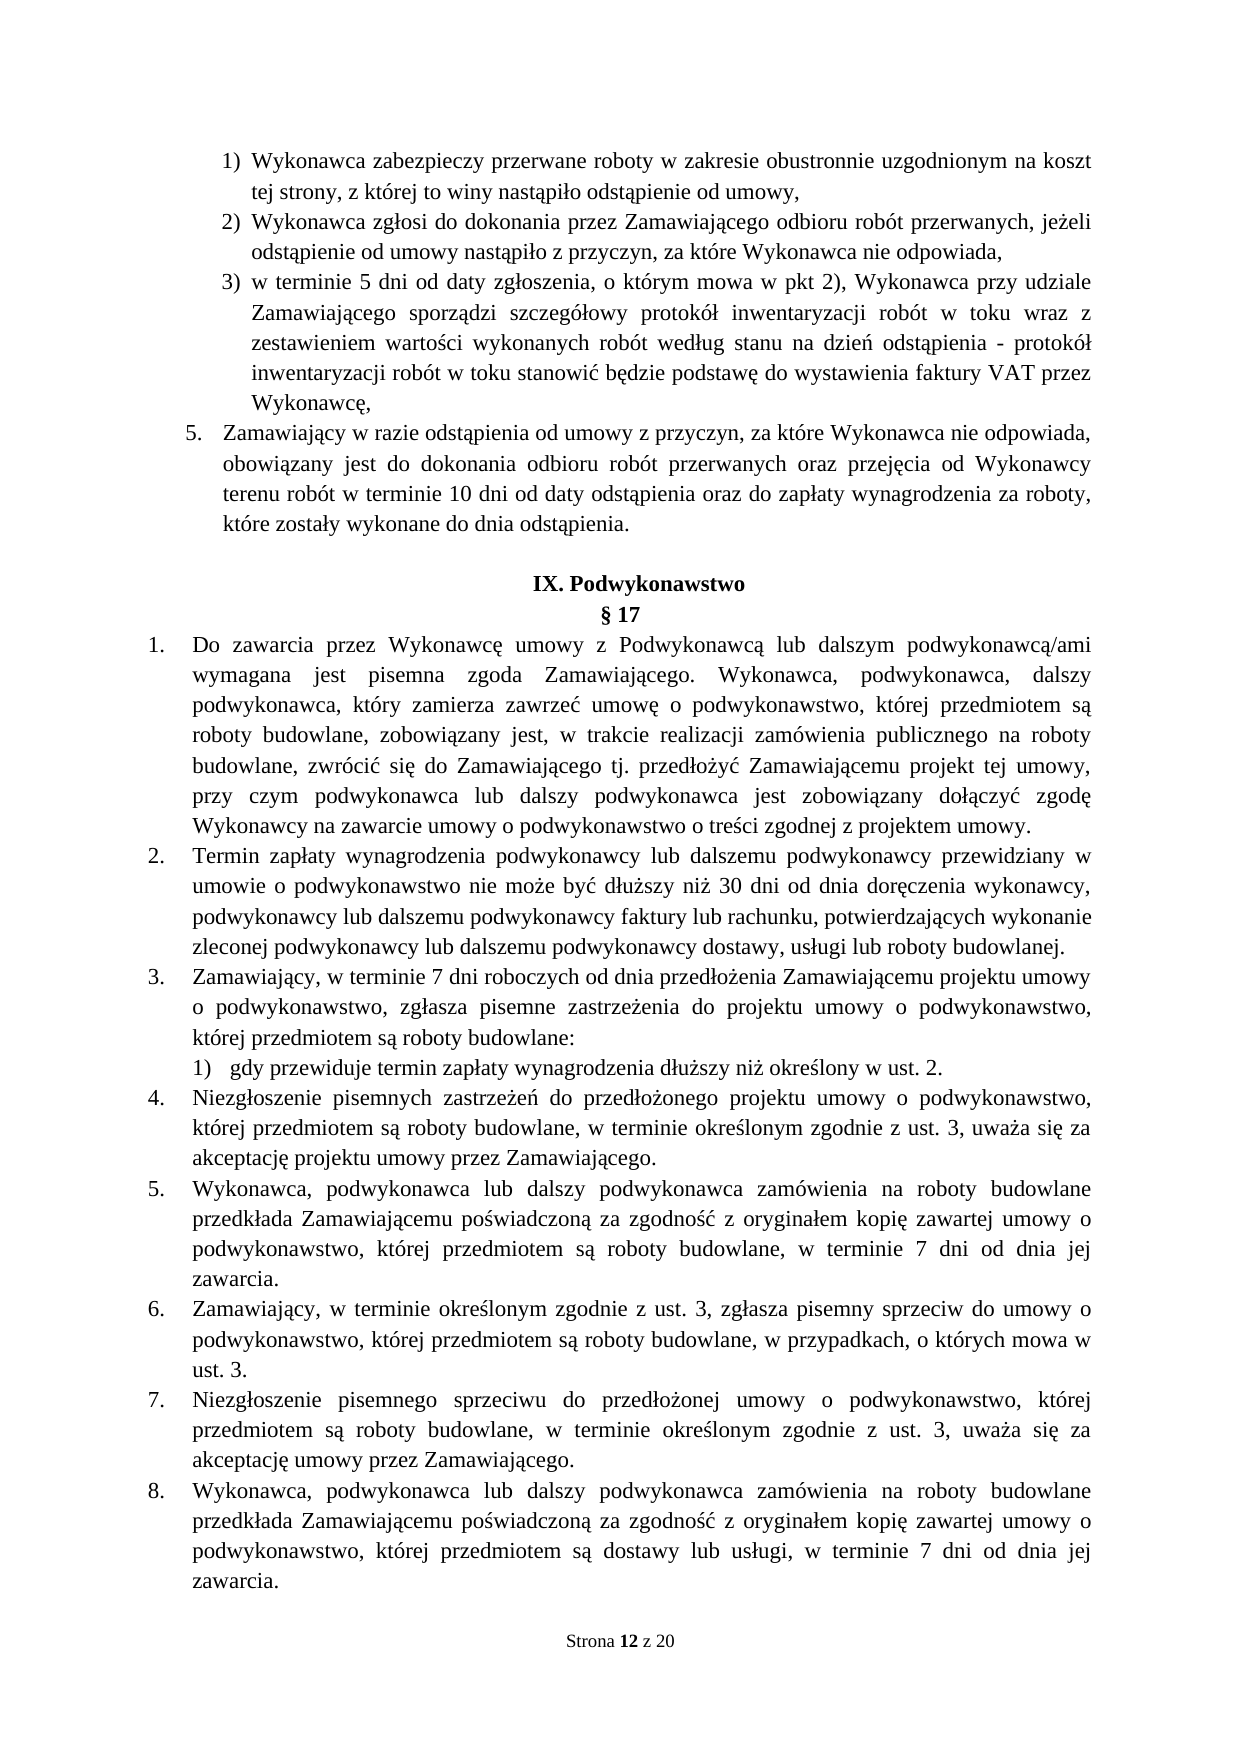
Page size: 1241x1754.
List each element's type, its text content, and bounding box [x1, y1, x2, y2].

list Niezgłoszenie pisemnego sprzeciwu do przedłożonej umowy o podwykonawstwo, której przedmiotem są roboty budowlane, w terminie określonym zgodnie z ust. 3, uważa się za akceptację umowy przez Zamawiającego. [148, 1386, 1093, 1473]
list Zamawiający, w terminie 7 dni roboczych od dnia przedłożenia Zamawiającemu projektu umowy o podwykonawstwo, zgłasza pisemne zastrzeżenia do projektu umowy o podwykonawstwo, której przedmiotem są roboty budowlane: [148, 963, 1093, 1050]
list Do zawarcia przez Wykonawcę umowy z Podwykonawcą lub dalszym podwykonawcą/ami wymagana jest pisemna zgoda Zamawiającego. Wykonawca, podwykonawca, dalszy podwykonawca, który zamierza zawrzeć umowę o podwykonawstwo, której przedmiotem są roboty budowlane, zobowiązany jest, w trakcie realizacji zamówienia publicznego na roboty budowlane, zwrócić się do Zamawiającego tj. przedłożyć Zamawiającemu projekt tej umowy, przy czym podwykonawca lub dalszy podwykonawca jest zobowiązany dołączyć zgodę Wykonawcy na zawarcie umowy o podwykonawstwo o treści zgodnej z projektem umowy. [148, 631, 1093, 838]
list Wykonawca, podwykonawca lub dalszy podwykonawca zamówienia na roboty budowlane przedkłada Zamawiającemu poświadczoną za zgodność z oryginałem kopię zawartej umowy o podwykonawstwo, której przedmiotem są dostawy lub usługi, w terminie 7 dni od dnia jej zawarcia. [148, 1477, 1093, 1594]
list Zamawiający, w terminie określonym zgodnie z ust. 3, zgłasza pisemny sprzeciw do umowy o podwykonawstwo, której przedmiotem są roboty budowlane, w przypadkach, o których mowa w ust. 3. [148, 1296, 1093, 1382]
list Wykonawca zgłosi do dokonania przez Zamawiającego odbioru robót przerwanych, jeżeli odstąpienie od umowy nastąpiło z przyczyn, za które Wykonawca nie odpowiada, [221, 208, 1093, 264]
text IX. Podwykonawstwo [166, 571, 1093, 597]
list Wykonawca zabezpieczy przerwane roboty w zakresie obustronnie uzgodnionym na koszt tej strony, z której to winy nastąpiło odstąpienie od umowy, [221, 148, 1093, 204]
text § 17 [148, 601, 1093, 627]
list Wykonawca, podwykonawca lub dalszy podwykonawca zamówienia na roboty budowlane przedkłada Zamawiającemu poświadczoną za zgodność z oryginałem kopię zawartej umowy o podwykonawstwo, której przedmiotem są roboty budowlane, w terminie 7 dni od dnia jej zawarcia. [148, 1175, 1093, 1292]
list Termin zapłaty wynagrodzenia podwykonawcy lub dalszemu podwykonawcy przewidziany w umowie o podwykonawstwo nie może być dłuższy niż 30 dni od dnia doręczenia wykonawcy, podwykonawcy lub dalszemu podwykonawcy faktury lub rachunku, potwierdzających wykonanie zleconej podwykonawcy lub dalszemu podwykonawcy dostawy, usługi lub roboty budowlanej. [148, 842, 1093, 959]
list Zamawiający w razie odstąpienia od umowy z przyczyn, za które Wykonawca nie odpowiada, obowiązany jest do dokonania odbioru robót przerwanych oraz przejęcia od Wykonawcy terenu robót w terminie 10 dni od daty odstąpienia oraz do zapłaty wynagrodzenia za roboty, które zostały wykonane do dnia odstąpienia. [185, 419, 1093, 536]
list gdy przewiduje termin zapłaty wynagrodzenia dłuższy niż określony w ust. 2. [192, 1054, 1093, 1080]
list w terminie 5 dni od daty zgłoszenia, o którym mowa w pkt 2), Wykonawca przy udziale Zamawiającego sporządzi szczegółowy protokół inwentaryzacji robót w toku wraz z zestawieniem wartości wykonanych robót według stanu na dzień odstąpienia - protokół inwentaryzacji robót w toku stanowić będzie podstawę do wystawienia faktury VAT przez Wykonawcę, [221, 268, 1093, 416]
list Niezgłoszenie pisemnych zastrzeżeń do przedłożonego projektu umowy o podwykonawstwo, której przedmiotem są roboty budowlane, w terminie określonym zgodnie z ust. 3, uważa się za akceptację projektu umowy przez Zamawiającego. [148, 1084, 1093, 1171]
